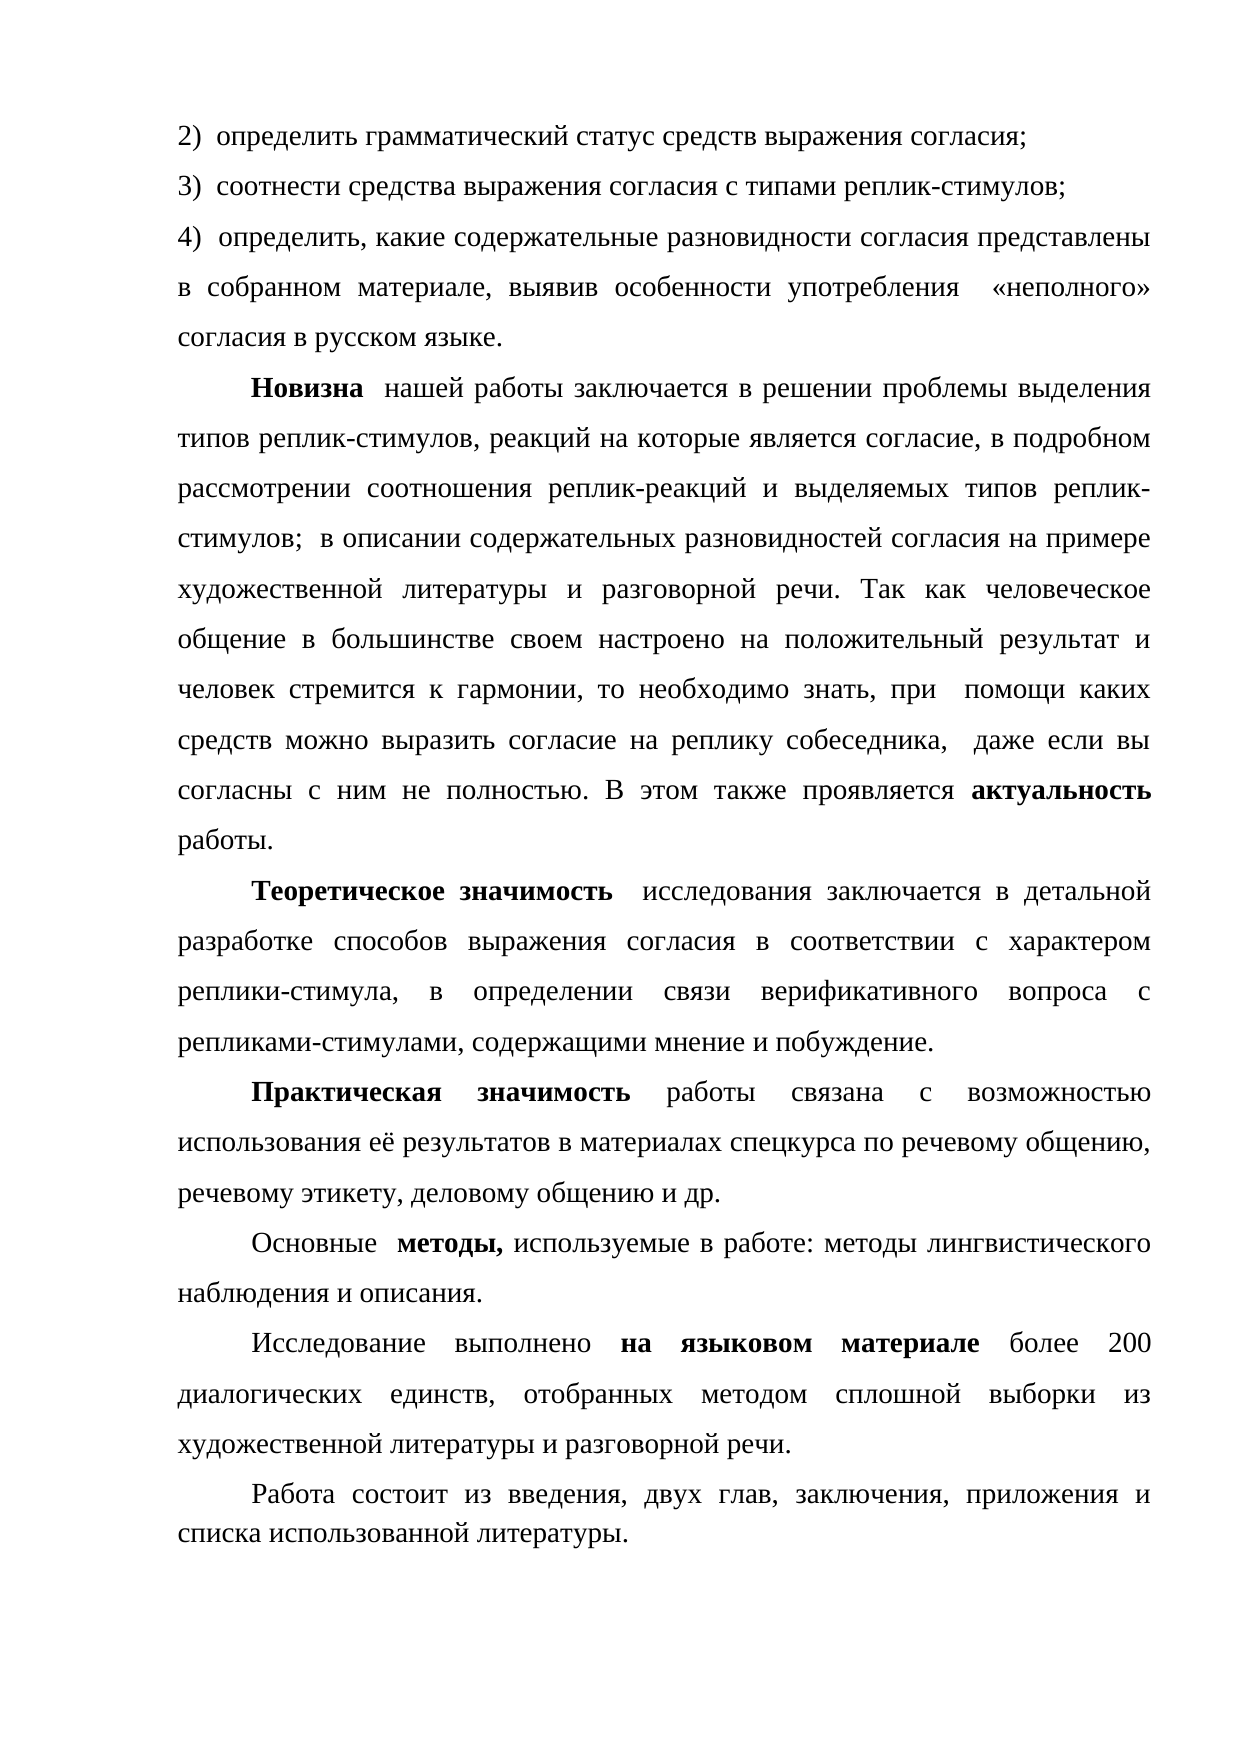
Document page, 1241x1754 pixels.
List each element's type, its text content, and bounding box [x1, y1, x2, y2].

text 3) соотнести средства выражения согласия с типами реплик-стимулов; [177, 168, 1152, 202]
text Основные методы, используемые в работе: методы лингвистического наблюдения и описания. [177, 1225, 1152, 1309]
text 4) определить, какие содержательные разновидности согласия представлены в собранном материале, выявив особенности употребления «неполного» согласия в русском языке. [177, 219, 1152, 353]
text Теоретическое значимость исследования заключается в детальной разработке способов выражения согласия в соответствии с характером реплики-стимула, в определении связи верификативного вопроса с репликами-стимулами, содержащими мнение и побуждение. [177, 873, 1152, 1057]
text 2) определить грамматический статус средств выражения согласия; [177, 118, 1152, 152]
text Исследование выполнено на языковом материале более 200 диалогических единств, отобранных методом сплошной выборки из художественной литературы и разговорной речи. [177, 1326, 1152, 1460]
text Практическая значимость работы связана с возможностью использования её результатов в материалах спецкурса по речевому общению, речевому этикету, деловому общению и др. [177, 1074, 1152, 1208]
text Новизна нашей работы заключается в решении проблемы выделения типов реплик-стимулов, реакций на которые является согласие, в подробном рассмотрении соотношения реплик-реакций и выделяемых типов реплик-стимулов; в описании содержательных разновидностей согласия на примере художественной литературы и разговорной речи. Так как человеческое общение в большинстве своем настроено на положительный результат и человек стремится к гармонии, то необходимо знать, при помощи каких средств можно выразить согласие на реплику собеседника, даже если вы согласны с ним не полностью. В этом также проявляется актуальность работы. [177, 370, 1152, 856]
text Работа состоит из введения, двух глав, заключения, приложения и списка использованной литературы. [177, 1477, 1152, 1549]
